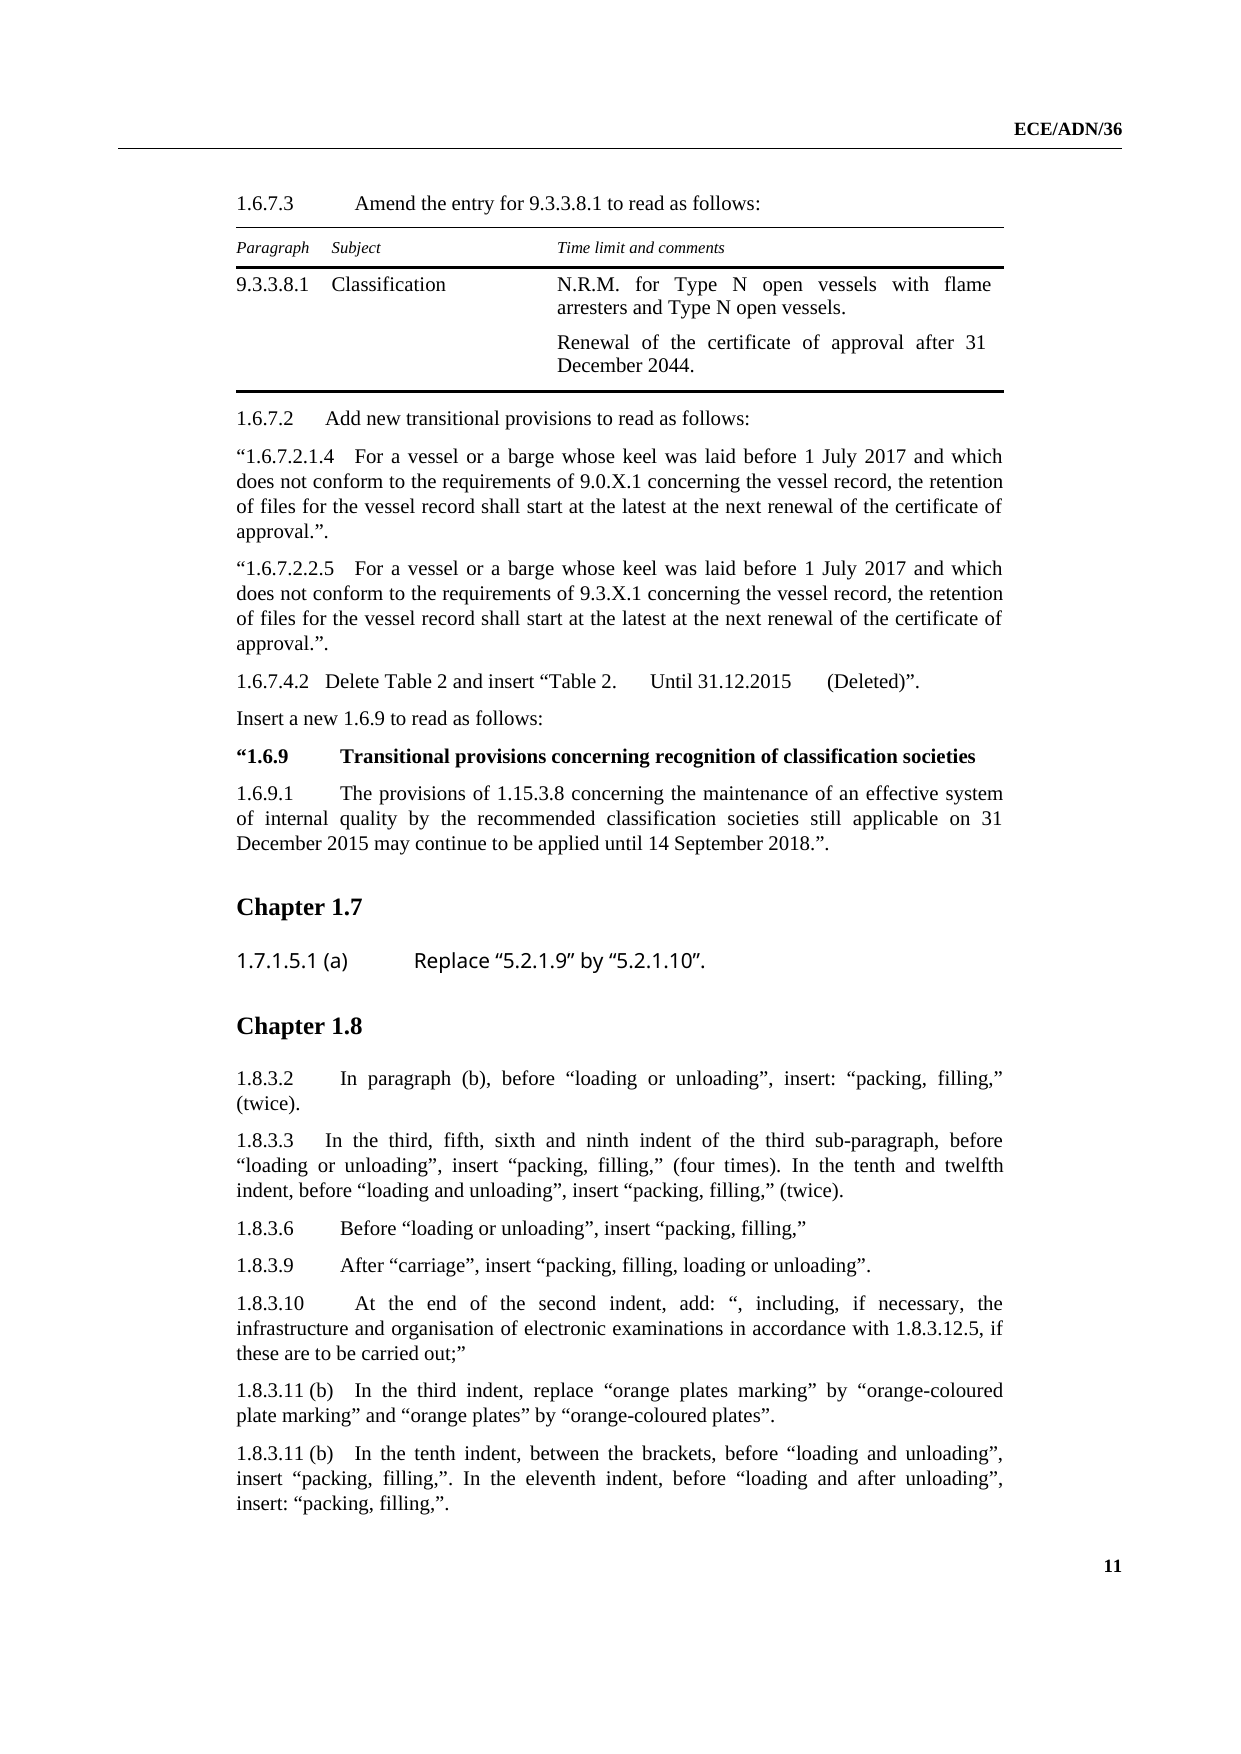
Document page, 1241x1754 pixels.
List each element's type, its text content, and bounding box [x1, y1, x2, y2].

text 1.6.7.4.2 Delete Table 2 and insert “Table 2. Until 31.12.2015 (Deleted)”. [236, 668, 1004, 693]
text “1.6.7.2.1.4 For a vessel or a barge whose keel was laid before 1 July 2017 and which does not conform to the requirements of 9.0.X.1 concerning the vessel record, the retention of files for the vessel record shall start at the latest at the next renewal of the certificate of approval.”. [236, 443, 1004, 543]
table_header Subject [331, 228, 557, 266]
text 1.6.9.1 The provisions of 1.15.3.8 concerning the maintenance of an effective system of internal quality by the recommended classification societies still applicable on 31 December 2015 may continue to be applied until 14 September 2018.”. [236, 780, 1004, 855]
text “1.6.7.2.2.5 For a vessel or a barge whose keel was laid before 1 July 2017 and which does not conform to the requirements of 9.3.X.1 concerning the vessel record, the retention of files for the vessel record shall start at the latest at the next renewal of the certificate of approval.”. [236, 555, 1004, 655]
text 1.8.3.3 In the third, fifth, sixth and ninth indent of the third sub-paragraph, before “loading or unloading”, insert “packing, filling,” (four times). In the tenth and twelfth indent, before “loading and unloading”, insert “packing, filling,” (twice). [236, 1127, 1004, 1202]
text 1.8.3.6 Before “loading or unloading”, insert “packing, filling,” [236, 1215, 1004, 1240]
text 1.8.3.11 (b) In the third indent, replace “orange plates marking” by “orange-coloured plate marking” and “orange plates” by “orange-coloured plates”. [236, 1377, 1004, 1427]
table_cell Classification [331, 269, 557, 390]
table_header Time limit and comments [557, 228, 1004, 266]
table_cell N.R.M. for Type N open vessels with flame arresters and Type N open vessels. Renewal of the certificate of approval after 31 December 2044. [557, 269, 1004, 390]
text 1.6.7.3 Amend the entry for 9.3.3.8.1 to read as follows: [236, 190, 1004, 215]
text Chapter 1.8 [118, 1012, 1004, 1040]
text Insert a new 1.6.9 to read as follows: [236, 705, 1004, 730]
text Chapter 1.7 [118, 893, 1004, 921]
text “1.6.9 Transitional provisions concerning recognition of classification societies [236, 743, 1004, 768]
table_header Paragraph [236, 228, 331, 266]
text 1.8.3.2 In paragraph (b), before “loading or unloading”, insert: “packing, filling,” (twice). [236, 1065, 1004, 1115]
text 1.6.7.2 Add new transitional provisions to read as follows: [236, 405, 1004, 430]
text 1.8.3.10 At the end of the second indent, add: “, including, if necessary, the infrastructure and organisation of electronic examinations in accordance with 1.8.3.12.5, if these are to be carried out;” [236, 1290, 1004, 1365]
text 1.8.3.11 (b) In the tenth indent, between the brackets, before “loading and unloading”, insert “packing, filling,”. In the eleventh indent, before “loading and after unloading”, insert: “packing, filling,”. [236, 1440, 1004, 1515]
table_cell 9.3.3.8.1 [236, 269, 331, 390]
text 1.8.3.9 After “carriage”, insert “packing, filling, loading or unloading”. [236, 1252, 1004, 1277]
text 1.7.1.5.1 (a) Replace “5.2.1.9” by “5.2.1.10”. [236, 946, 1004, 974]
